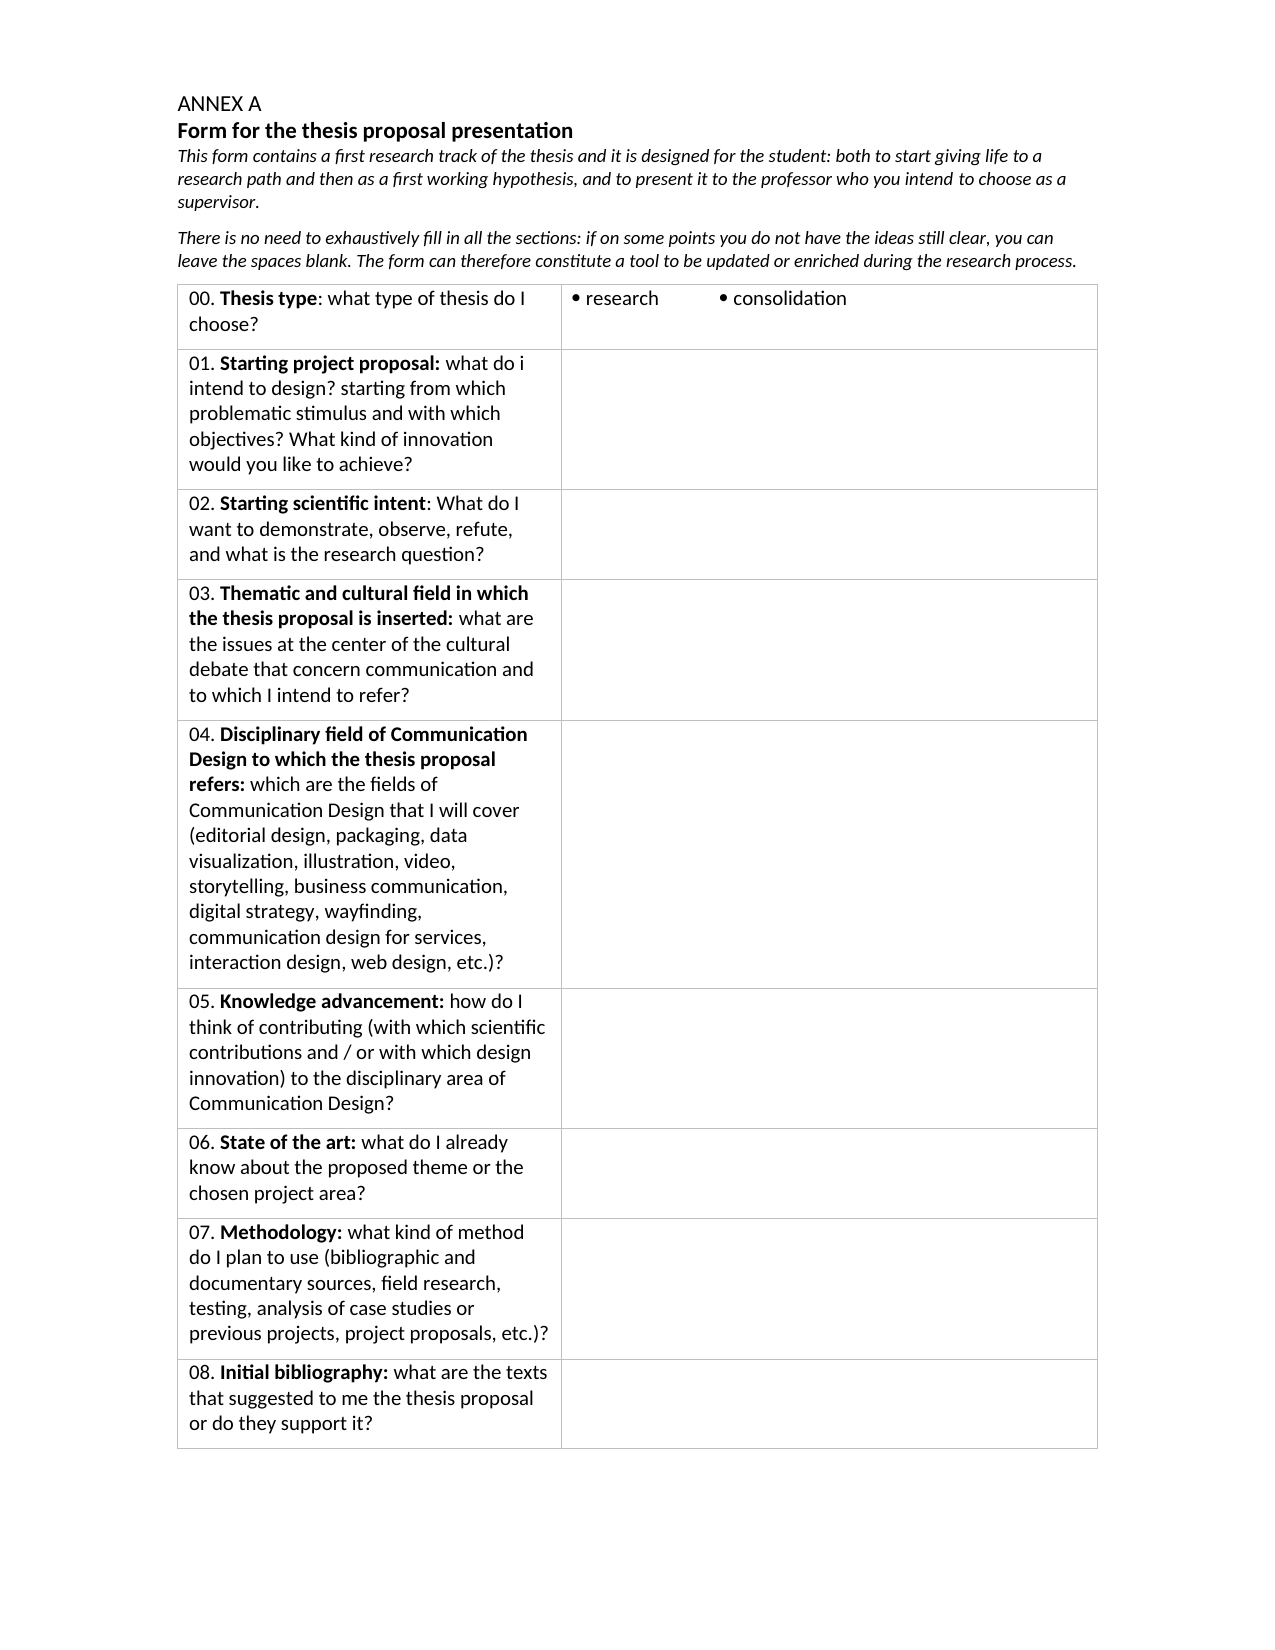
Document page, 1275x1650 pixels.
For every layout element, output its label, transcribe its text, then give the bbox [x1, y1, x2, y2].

table_cell [562, 1129, 1097, 1218]
text ANNEX A [177, 89, 1098, 117]
table_cell 02. Starting scientific intent: What do I want to demonstrate, observe, refute, and what is the research question? [178, 490, 561, 579]
table_cell 05. Knowledge advancement: how do I think of contributing (with which scientific contributions and / or with which design innovation) to the disciplinary area of Communication Design? [178, 989, 561, 1128]
table_cell [562, 1360, 1097, 1448]
table_cell [562, 580, 1097, 720]
table_cell [562, 1219, 1097, 1358]
text Form for the thesis proposal presentation [177, 117, 1098, 145]
table_cell 07. Methodology: what kind of method do I plan to use (bibliographic and documentary sources, field research, testing, analysis of case studies or previous projects, project proposals, etc.)? [178, 1219, 561, 1358]
table_header research consolidation [562, 285, 1097, 349]
text There is no need to exhaustively fill in all the sections: if on some points you do not have the ideas still clear, you can leave the spaces blank. The form can therefore constitute a tool to be updated or enriched during the research process. [177, 226, 1098, 272]
table_cell 04. Disciplinary field of Communication Design to which the thesis proposal refers: which are the fields of Communication Design that I will cover (editorial design, packaging, data visualization, illustration, video, storytelling, business communication, digital strategy, wayfinding, communication design for services, interaction design, web design, etc.)? [178, 721, 561, 987]
table_cell [562, 490, 1097, 579]
table_cell 03. Thematic and cultural field in which the thesis proposal is inserted: what are the issues at the center of the cultural debate that concern communication and to which I intend to refer? [178, 580, 561, 720]
table_cell 08. Initial bibliography: what are the texts that suggested to me the thesis proposal or do they support it? [178, 1360, 561, 1448]
table_cell [562, 350, 1097, 489]
table_cell [562, 989, 1097, 1128]
table_cell [562, 721, 1097, 987]
table_cell 06. State of the art: what do I already know about the proposed theme or the chosen project area? [178, 1129, 561, 1218]
text This form contains a first research track of the thesis and it is designed for the student: both to start giving life to a research path and then as a first working hypothesis, and to present it to the professor who you intend to choose as a supervisor. [177, 145, 1098, 213]
table_header 00. Thesis type: what type of thesis do I choose? [178, 285, 561, 349]
table_cell 01. Starting project proposal: what do i intend to design? starting from which problematic stimulus and with which objectives? What kind of innovation would you like to achieve? [178, 350, 561, 489]
